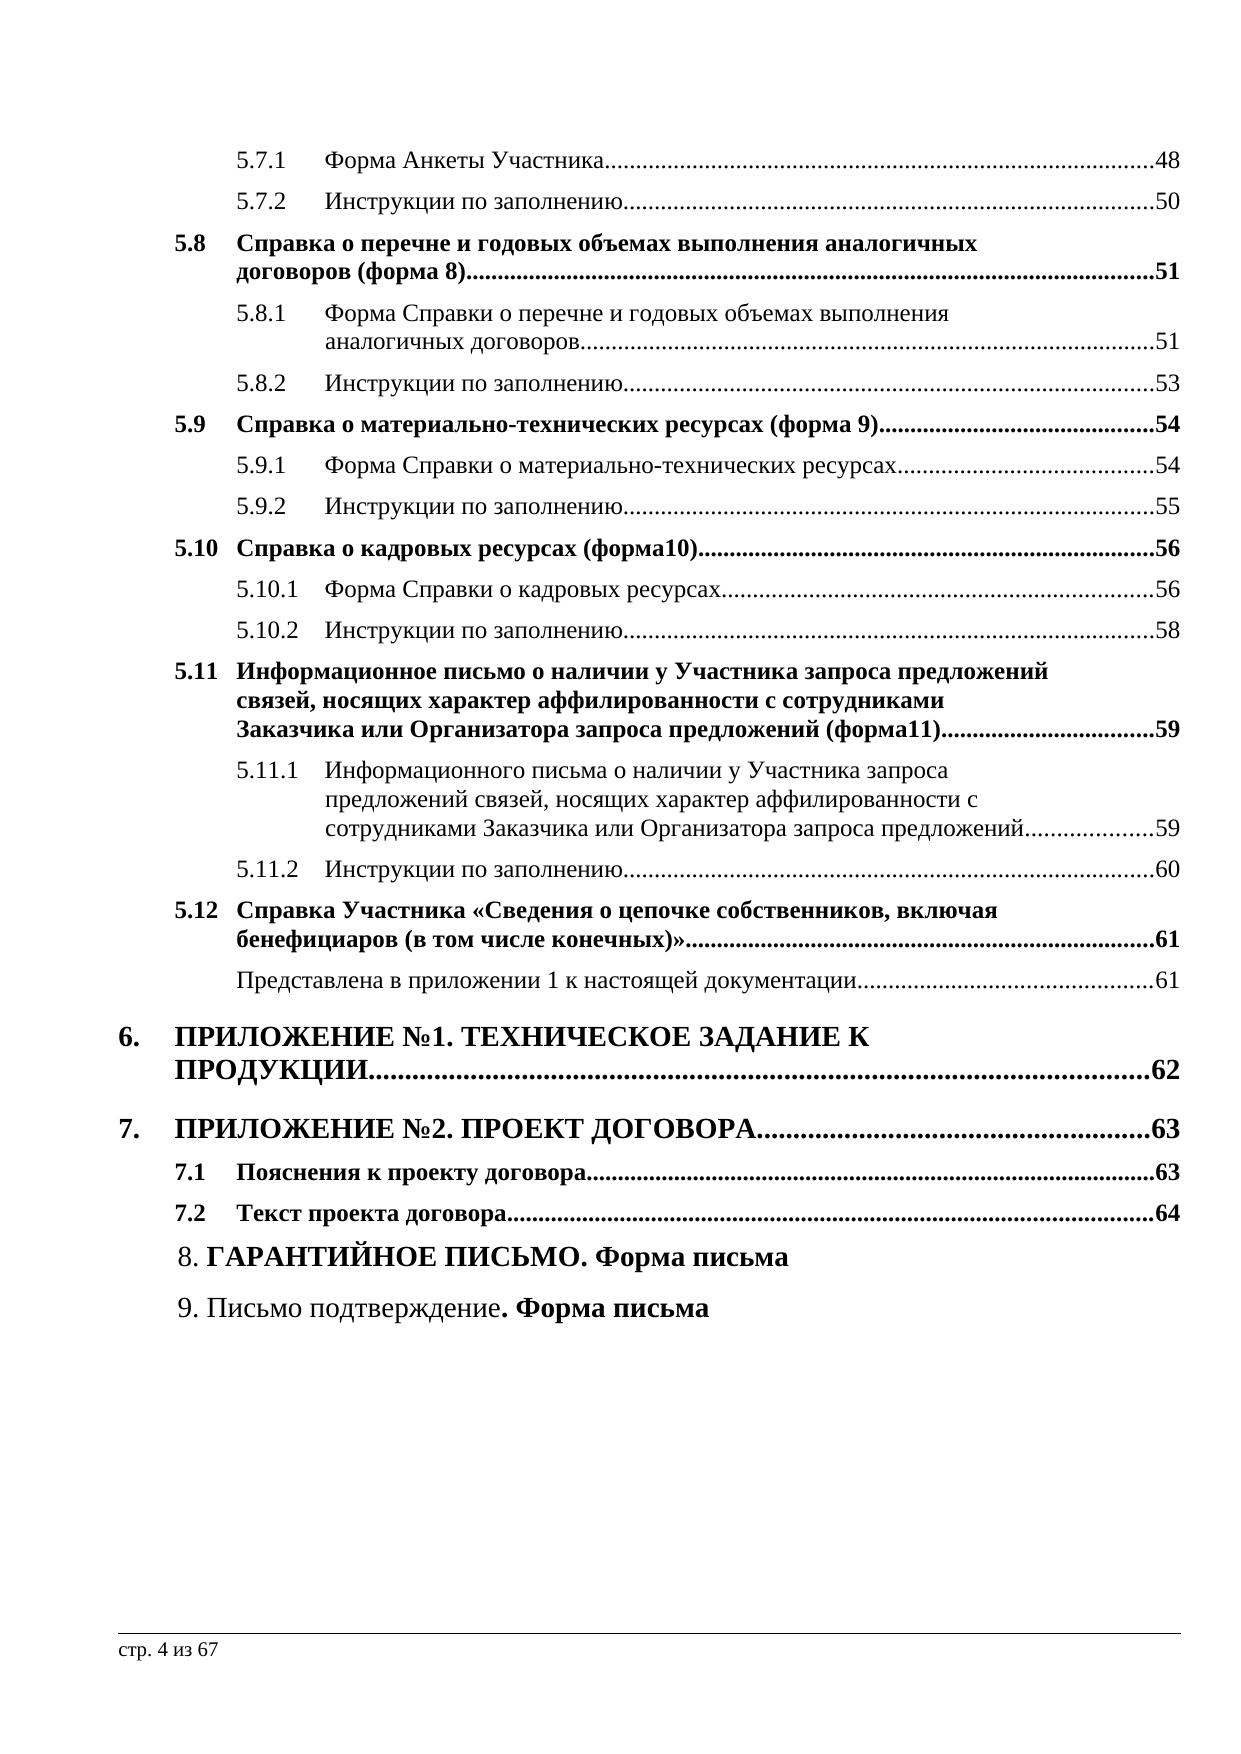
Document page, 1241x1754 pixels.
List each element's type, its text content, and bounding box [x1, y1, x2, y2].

text 5.9.2 Инструкции по заполнению 55 [236, 491, 1063, 520]
text 5.9 Справка о материально-технических ресурсах (форма 9) 54 [174, 409, 1063, 438]
text Представлена в приложении 1 к настоящей документации. 61 [236, 965, 1063, 994]
text 5.10 Справка о кадровых ресурсах (форма10) 56 [174, 533, 1063, 561]
text 5.8.1 Форма Справки о перечне и годовых объемах выполнения аналогичных договоров 51 [236, 298, 1063, 355]
text 5.7.2 Инструкции по заполнению 50 [236, 186, 1063, 215]
text 5.12 Справка Участника «Сведения о цепочке собственников, включая бенефициаров (в том числе конечных)» 61 [174, 895, 1063, 953]
text 5.10.2 Инструкции по заполнению 58 [236, 615, 1063, 644]
text 7.2 Текст проекта договора 64 [174, 1198, 1063, 1227]
text 5.11.2 Инструкции по заполнению 60 [236, 854, 1063, 883]
text 9. Письмо подтверждение. Форма письма [118, 1290, 1181, 1323]
text 5.10.1 Форма Справки о кадровых ресурсах 56 [236, 574, 1063, 603]
text 5.11 Информационное письмо о наличии у Участника запроса предложений связей, носящих характер аффилированности с сотрудниками Заказчика или Организатора запроса предложений (форма11) 59 [174, 656, 1063, 743]
text 6. ПРИЛОЖЕНИЕ №1. Техническое задание к продукции 62 [118, 1019, 1063, 1086]
text 5.8.2 Инструкции по заполнению 53 [236, 368, 1063, 396]
text 8. ГАРАНТИЙНОЕ ПИСЬМО. Форма письма [118, 1239, 1181, 1273]
text 5.11.1 Информационного письма о наличии у Участника запроса предложений связей, носящих характер аффилированности с сотрудниками Заказчика или Организатора запроса предложений 59 [236, 755, 1063, 841]
text 5.7.1 Форма Анкеты Участника 48 [236, 145, 1063, 174]
text 7.1 Пояснения к проекту договора 63 [174, 1157, 1063, 1186]
text 5.8 Справка о перечне и годовых объемах выполнения аналогичных договоров (форма 8) 51 [174, 228, 1063, 285]
text 5.9.1 Форма Справки о материально-технических ресурсах 54 [236, 450, 1063, 479]
text 7. ПРИЛОЖЕНИЕ №2. Проект Договора 63 [118, 1111, 1063, 1144]
